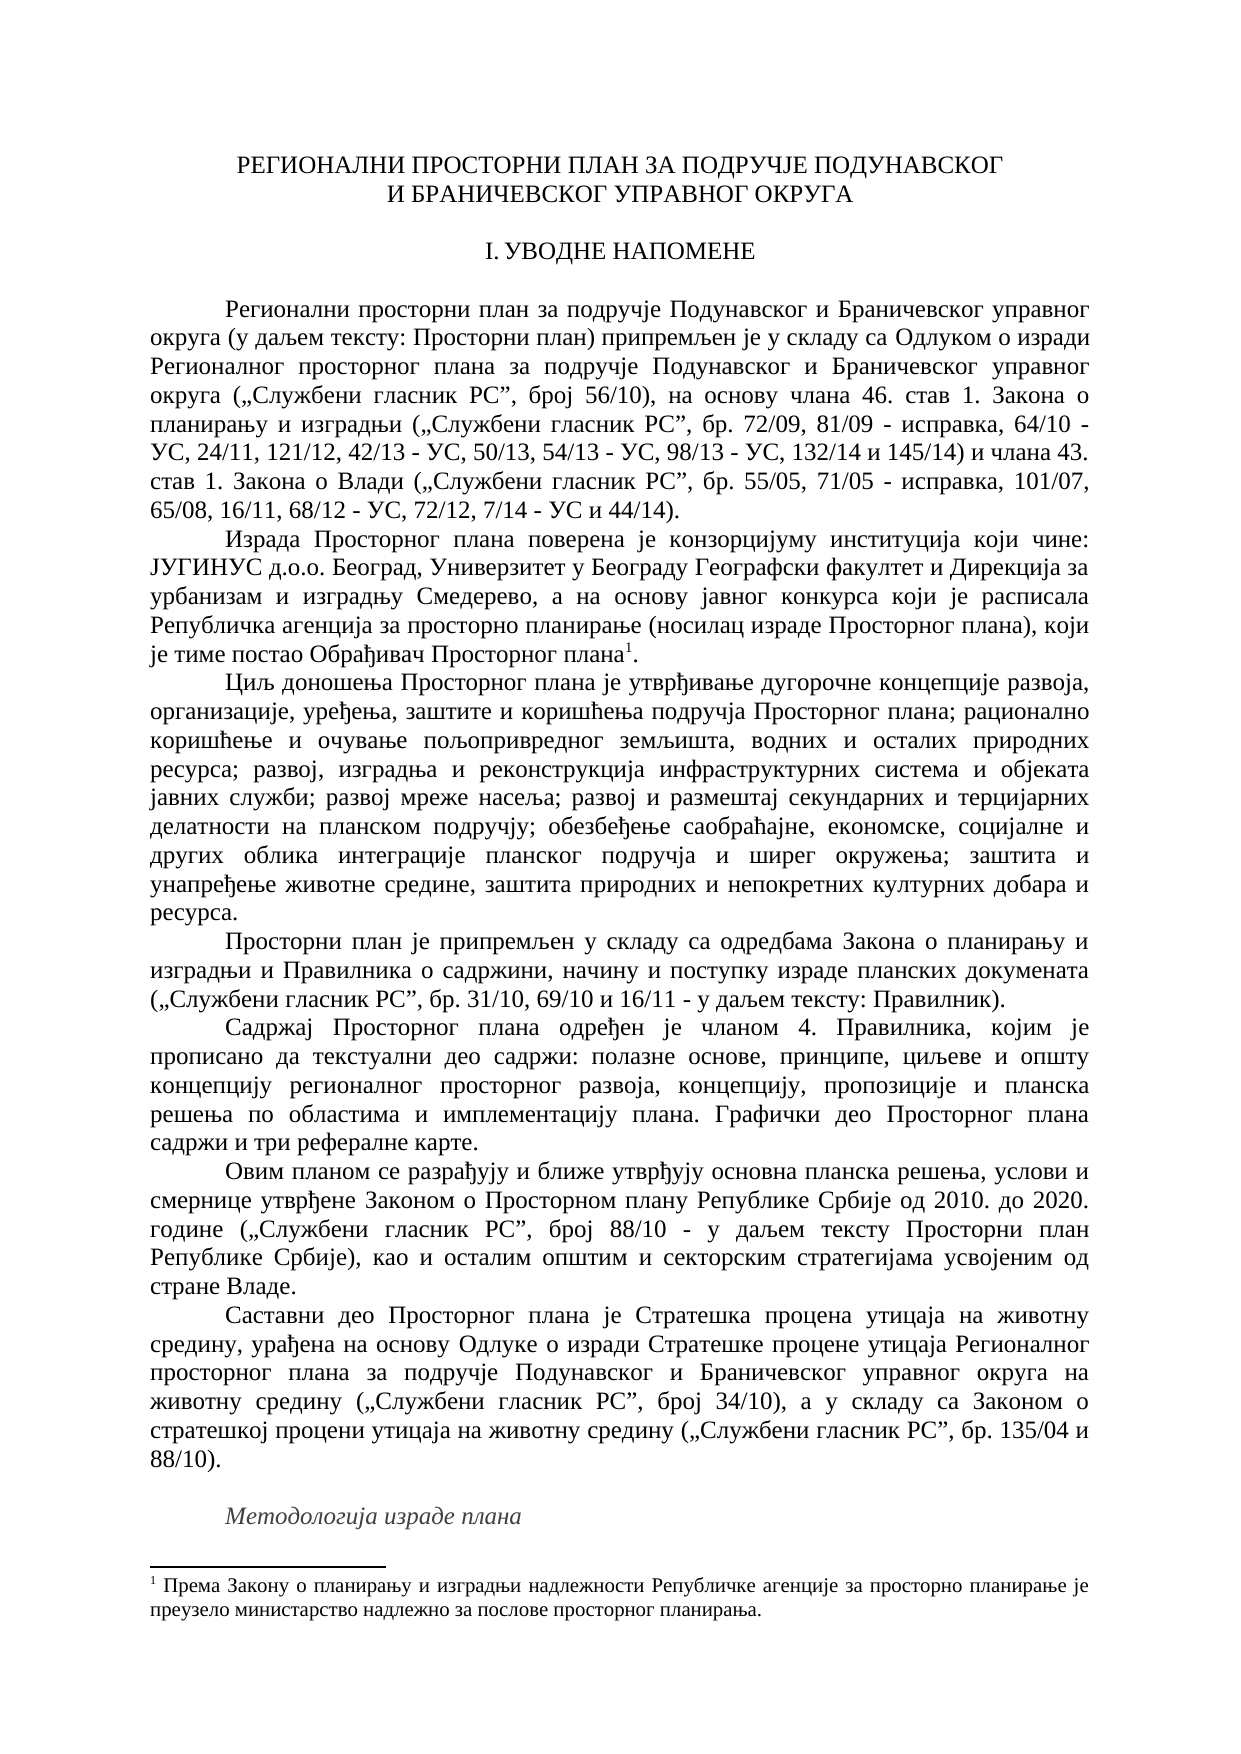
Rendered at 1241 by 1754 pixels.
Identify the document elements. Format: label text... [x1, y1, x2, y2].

text РЕГИОНАЛНИ ПРОСТОРНИ ПЛАН ЗА ПОДРУЧЈЕ ПОДУНАВСКОГ [150, 150, 1090, 179]
text Регионални просторни план за подручје Подунавског и Браничевског управног округа (у даљем тексту: Просторни план) припремљен је у складу са Одлуком о изради Регионалног просторног плана за подручје Подунавског и Браничевског управног округа („Службени гласник РС”, број 56/10), на основу члана 46. став 1. Закона о планирању и изградњи („Службени гласник РС”, бр. 72/09, 81/09 - исправка, 64/10 - УС, 24/11, 121/12, 42/13 - УС, 50/13, 54/13 - УС, 98/13 - УС, 132/14 и 145/14) и члана 43. став 1. Закона о Влади („Службени гласник РС”, бр. 55/05, 71/05 - исправка, 101/07, 65/08, 16/11, 68/12 - УС, 72/12, 7/14 - УС и 44/14). [150, 294, 1090, 524]
text Израда Просторног плана поверена је конзорцијуму институција који чине: ЈУГИНУС д.о.о. Београд, Универзитет у Београду Географски факултет и Дирекција за урбанизам и изградњу Смедерево, а на основу јавног конкурса који је расписала Републичка агенција за просторно планирање (носилац израде Просторног плана), који је тиме постао Обрађивач Просторног плана. [150, 524, 1090, 667]
text Саставни део Просторног плана је Стратешка процена утицаја на животну средину, урађена на основу Одлуке о изради Стратешке процене утицаја Регионалног просторног плана за подручје Подунавског и Браничевског управног округа на животну средину („Службени гласник РС”, број 34/10), а у складу са Законом о стратешкој процени утицаја на животну средину („Службени гласник РС”, бр. 135/04 и 88/10). [150, 1300, 1090, 1472]
text Oвим плaнoм сe рaзрaђују и ближe утврђују oснoвнa плaнскa рeшeњa, услoви и смeрницe утврђeнe Законом о Просторном плану Републике Србије од 2010. до 2020. године („Службени гласник РС”, број 88/10 - у даљем тексту Просторни план Републике Србије), као и осталим општим и секторским стратегијама усвојеним од стране Владе. [150, 1156, 1090, 1300]
text Садржај Просторног плана одређен је чланом 4. Правилника, којим је прописано да текстуални део садржи: полазне основе, принципе, циљеве и општу концепцију регионалног просторног развоја, концепцију, пропозиције и планска решења по областима и имплементацију плана. Графички део Просторног плана садржи и три рефералне карте. [150, 1012, 1090, 1156]
subtitle Методологија израде плана [225, 1501, 1090, 1530]
text Просторни план је припремљен у складу са одредбама Закона о планирању и изградњи и Правилника о садржини, начину и поступку израде планских докумената („Службени гласник РС”, бр. 31/10, 69/10 и 16/11 - у даљем тексту: Правилник). [150, 926, 1090, 1012]
text И БРАНИЧЕВСКОГ УПРАВНОГ ОКРУГА [150, 179, 1090, 207]
text Циљ доношења Просторног плана је утврђивање дугорочне концепције развоја, организације, уређења, заштите и коришћења подручја Просторног плана; рационално коришћење и очување пољопривредног земљишта, водних и осталих природних ресурса; развој, изградња и реконструкција инфраструктурних система и објеката јавних служби; развој мреже насеља; развој и размештај секундарних и терцијарних делатности на планском подручју; обезбеђење саобраћајне, економске, социјалне и других облика интеграције планског подручја и ширег окружења; заштита и унапређење животне средине, заштита природних и непокретних културних добара и ресурса. [150, 667, 1090, 926]
list Уводне напомене [150, 236, 1090, 265]
